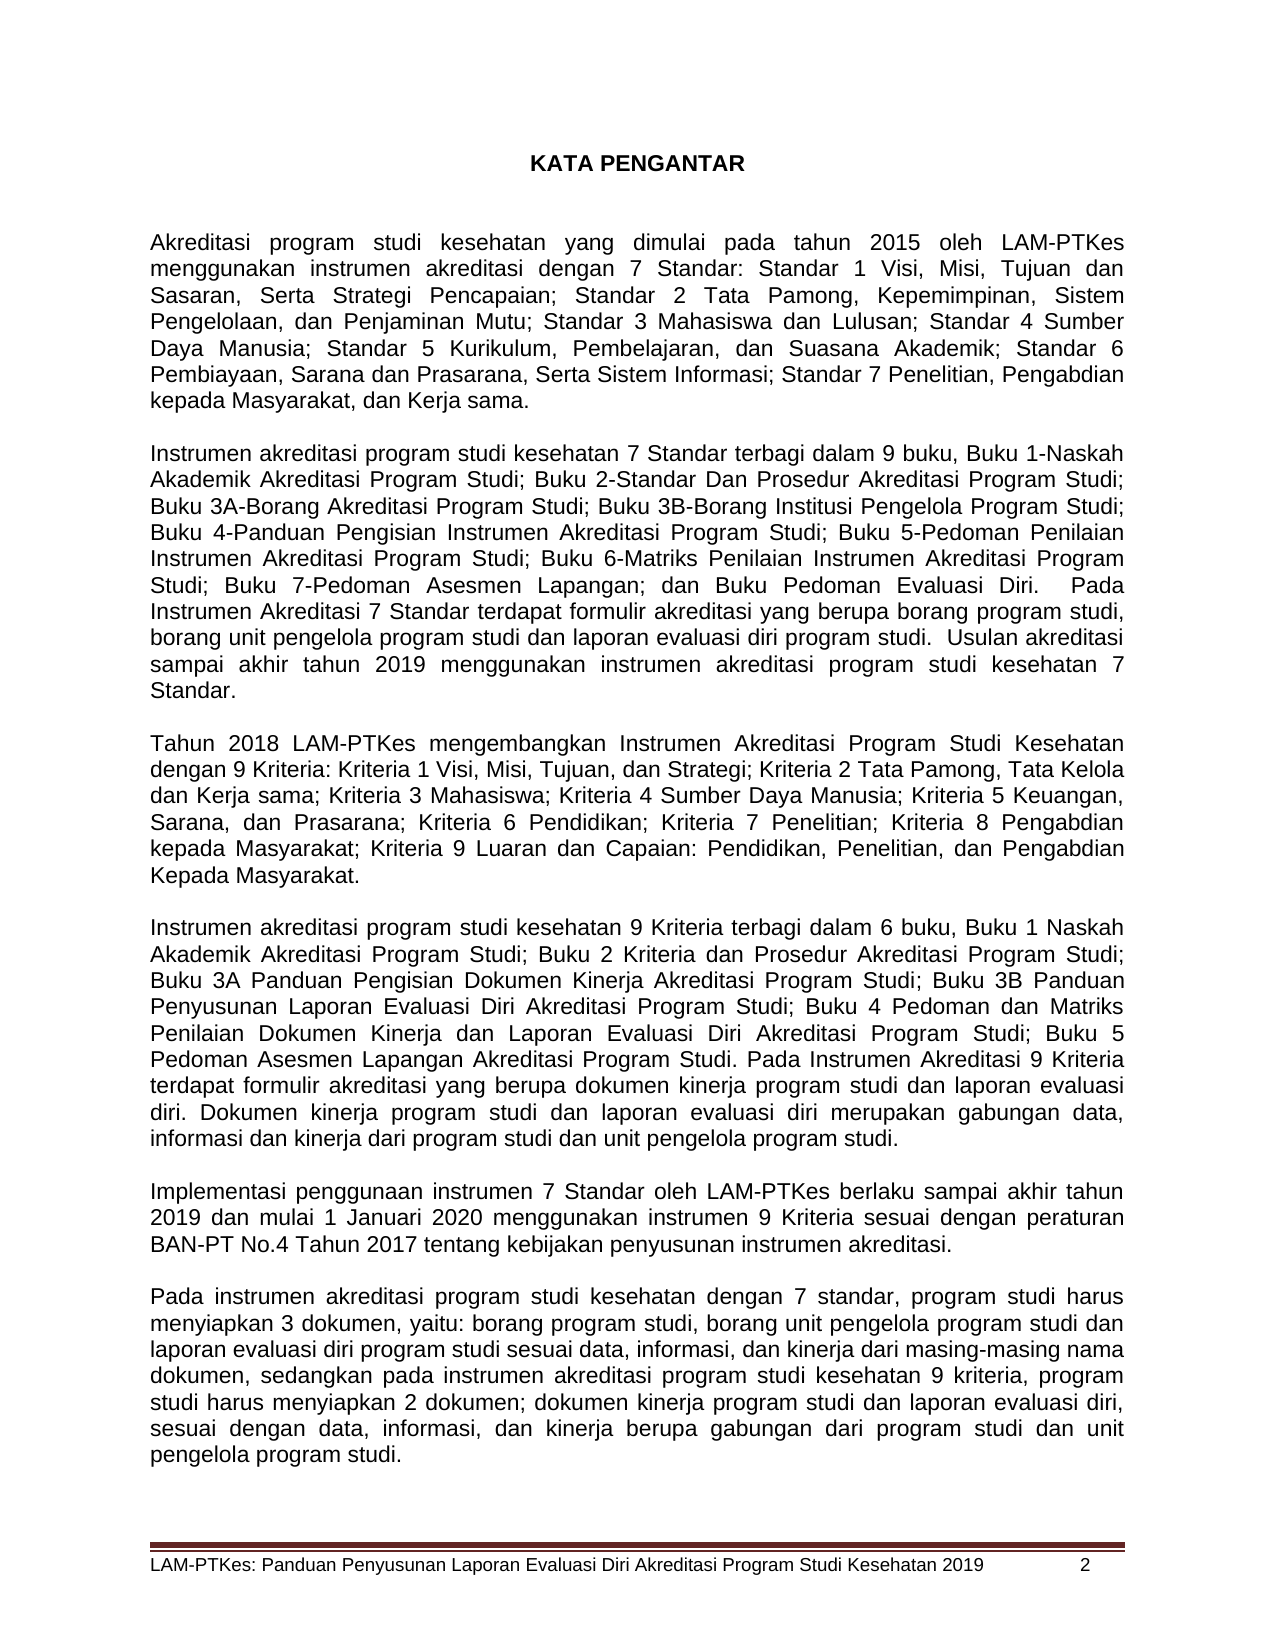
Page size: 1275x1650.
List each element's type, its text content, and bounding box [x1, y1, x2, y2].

text Instrumen akreditasi program studi kesehatan 9 Kriteria terbagi dalam 6 buku, Buku 1 Naskah Akademik Akreditasi Program Studi; Buku 2 Kriteria dan Prosedur Akreditasi Program Studi; Buku 3A Panduan Pengisian Dokumen Kinerja Akreditasi Program Studi; Buku 3B Panduan Penyusunan Laporan Evaluasi Diri Akreditasi Program Studi; Buku 4 Pedoman dan Matriks Penilaian Dokumen Kinerja dan Laporan Evaluasi Diri Akreditasi Program Studi; Buku 5 Pedoman Asesmen Lapangan Akreditasi Program Studi. Pada Instrumen Akreditasi 9 Kriteria terdapat formulir akreditasi yang berupa dokumen kinerja program studi dan laporan evaluasi diri. Dokumen kinerja program studi dan laporan evaluasi diri merupakan gabungan data, informasi dan kinerja dari program studi dan unit pengelola program studi. [150, 914, 1125, 1151]
text Akreditasi program studi kesehatan yang dimulai pada tahun 2015 oleh LAM-PTKes menggunakan instrumen akreditasi dengan 7 Standar: Standar 1 Visi, Misi, Tujuan dan Sasaran, Serta Strategi Pencapaian; Standar 2 Tata Pamong, Kepemimpinan, Sistem Pengelolaan, dan Penjaminan Mutu; Standar 3 Mahasiswa dan Lulusan; Standar 4 Sumber Daya Manusia; Standar 5 Kurikulum, Pembelajaran, dan Suasana Akademik; Standar 6 Pembiayaan, Sarana dan Prasarana, Serta Sistem Informasi; Standar 7 Penelitian, Pengabdian kepada Masyarakat, dan Kerja sama. [150, 229, 1125, 413]
subtitle KATA PENGANTAR [150, 150, 1125, 176]
text Implementasi penggunaan instrumen 7 Standar oleh LAM-PTKes berlaku sampai akhir tahun 2019 dan mulai 1 Januari 2020 menggunakan instrumen 9 Kriteria sesuai dengan peraturan BAN-PT No.4 Tahun 2017 tentang kebijakan penyusunan instrumen akreditasi. [150, 1178, 1125, 1257]
text Instrumen akreditasi program studi kesehatan 7 Standar terbagi dalam 9 buku, Buku 1-Naskah Akademik Akreditasi Program Studi; Buku 2-Standar Dan Prosedur Akreditasi Program Studi; Buku 3A-Borang Akreditasi Program Studi; Buku 3B-Borang Institusi Pengelola Program Studi; Buku 4-Panduan Pengisian Instrumen Akreditasi Program Studi; Buku 5-Pedoman Penilaian Instrumen Akreditasi Program Studi; Buku 6-Matriks Penilaian Instrumen Akreditasi Program Studi; Buku 7-Pedoman Asesmen Lapangan; dan Buku Pedoman Evaluasi Diri. Pada Instrumen Akreditasi 7 Standar terdapat formulir akreditasi yang berupa borang program studi, borang unit pengelola program studi dan laporan evaluasi diri program studi. Usulan akreditasi sampai akhir tahun 2019 menggunakan instrumen akreditasi program studi kesehatan 7 Standar. [150, 440, 1125, 703]
text Pada instrumen akreditasi program studi kesehatan dengan 7 standar, program studi harus menyiapkan 3 dokumen, yaitu: borang program studi, borang unit pengelola program studi dan laporan evaluasi diri program studi sesuai data, informasi, dan kinerja dari masing-masing nama dokumen, sedangkan pada instrumen akreditasi program studi kesehatan 9 kriteria, program studi harus menyiapkan 2 dokumen; dokumen kinerja program studi dan laporan evaluasi diri, sesuai dengan data, informasi, dan kinerja berupa gabungan dari program studi dan unit pengelola program studi. [150, 1283, 1125, 1468]
text Tahun 2018 LAM-PTKes mengembangkan Instrumen Akreditasi Program Studi Kesehatan dengan 9 Kriteria: Kriteria 1 Visi, Misi, Tujuan, dan Strategi; Kriteria 2 Tata Pamong, Tata Kelola dan Kerja sama; Kriteria 3 Mahasiswa; Kriteria 4 Sumber Daya Manusia; Kriteria 5 Keuangan, Sarana, dan Prasarana; Kriteria 6 Pendidikan; Kriteria 7 Penelitian; Kriteria 8 Pengabdian kepada Masyarakat; Kriteria 9 Luaran dan Capaian: Pendidikan, Penelitian, dan Pengabdian Kepada Masyarakat. [150, 730, 1125, 888]
